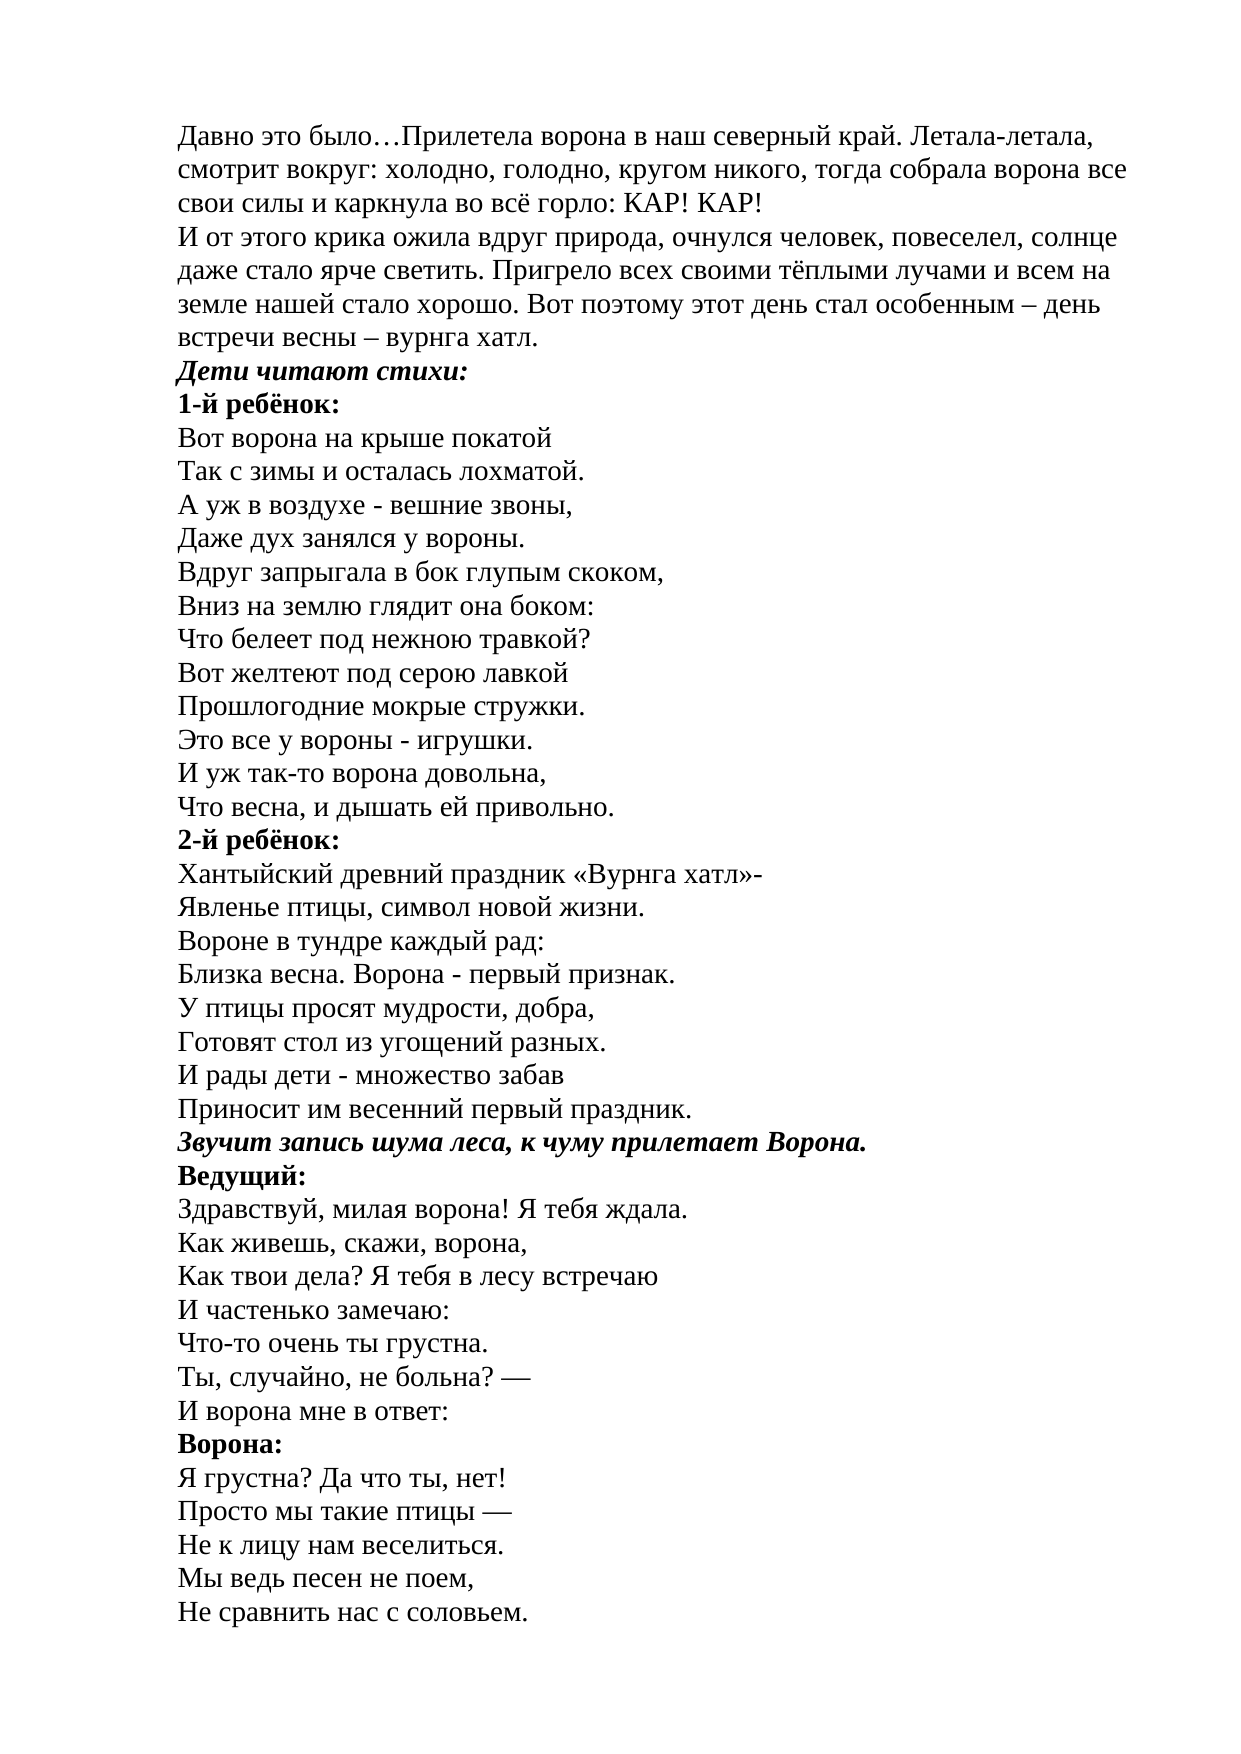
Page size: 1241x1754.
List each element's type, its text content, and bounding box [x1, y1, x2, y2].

text И ворона мне в ответ: [177, 1393, 1152, 1426]
text Что весна, и дышать ей привольно. [177, 789, 1152, 822]
text Мы ведь песен не поем, [177, 1560, 1152, 1594]
text И уж так-то ворона довольна, [177, 755, 1152, 789]
text Вороне в тундре каждый рад: [177, 923, 1152, 957]
text Здравствуй, милая ворона! Я тебя ждала. [177, 1191, 1152, 1225]
text Звучит запись шума леса, к чуму прилетает Ворона. [177, 1124, 1152, 1158]
text Вдруг запрыгала в бок глупым скоком, [177, 554, 1152, 588]
text Что-то очень ты грустна. [177, 1326, 1152, 1359]
text 2-й ребёнок: [177, 822, 1152, 856]
text И от этого крика ожила вдруг природа, очнулся человек, повеселел, солнце даже стало ярче светить. Пригрело всех своими тёплыми лучами и всем на земле нашей стало хорошо. Вот поэтому этот день стал особенным – день встречи весны – вурнга хатл. [177, 219, 1152, 353]
text Так с зимы и осталась лохматой. [177, 453, 1152, 487]
text Что белеет под нежною травкой? [177, 621, 1152, 655]
text У птицы просят мудрости, добра, [177, 990, 1152, 1024]
text Давно это было…Прилетела ворона в наш северный край. Летала-летала, смотрит вокруг: холодно, голодно, кругом никого, тогда собрала ворона все свои силы и каркнула во всё горло: КАР! КАР! [177, 118, 1152, 219]
text Вот желтеют под серою лавкой [177, 655, 1152, 688]
text Не сравнить нас с соловьем. [177, 1594, 1152, 1627]
text Дети читают стихи: [177, 353, 1152, 386]
text Вниз на землю глядит она боком: [177, 588, 1152, 621]
text Ты, случайно, не больна? — [177, 1359, 1152, 1393]
text Явленье птицы, символ новой жизни. [177, 889, 1152, 923]
text Вот ворона на крыше покатой [177, 420, 1152, 453]
text 1-й ребёнок: [177, 386, 1152, 420]
text Даже дух занялся у вороны. [177, 521, 1152, 554]
text Ведущий: [177, 1158, 1152, 1191]
text Близка весна. Ворона - первый признак. [177, 957, 1152, 990]
text Это все у вороны - игрушки. [177, 722, 1152, 755]
text Хантыйский древний праздник «Вурнга хатл»- [177, 856, 1152, 889]
text Приносит им весенний первый праздник. [177, 1091, 1152, 1124]
text Прошлогодние мокрые стружки. [177, 688, 1152, 722]
text Готовят стол из угощений разных. [177, 1024, 1152, 1057]
text Как живешь, скажи, ворона, [177, 1225, 1152, 1258]
text Просто мы такие птицы — [177, 1493, 1152, 1527]
text И рады дети - множество забав [177, 1057, 1152, 1091]
text Не к лицу нам веселиться. [177, 1527, 1152, 1560]
text Как твои дела? Я тебя в лесу встречаю [177, 1258, 1152, 1292]
text Ворона: [177, 1426, 1152, 1460]
text И частенько замечаю: [177, 1292, 1152, 1326]
text Я грустна? Да что ты, нет! [177, 1460, 1152, 1493]
text А уж в воздухе - вешние звоны, [177, 487, 1152, 521]
